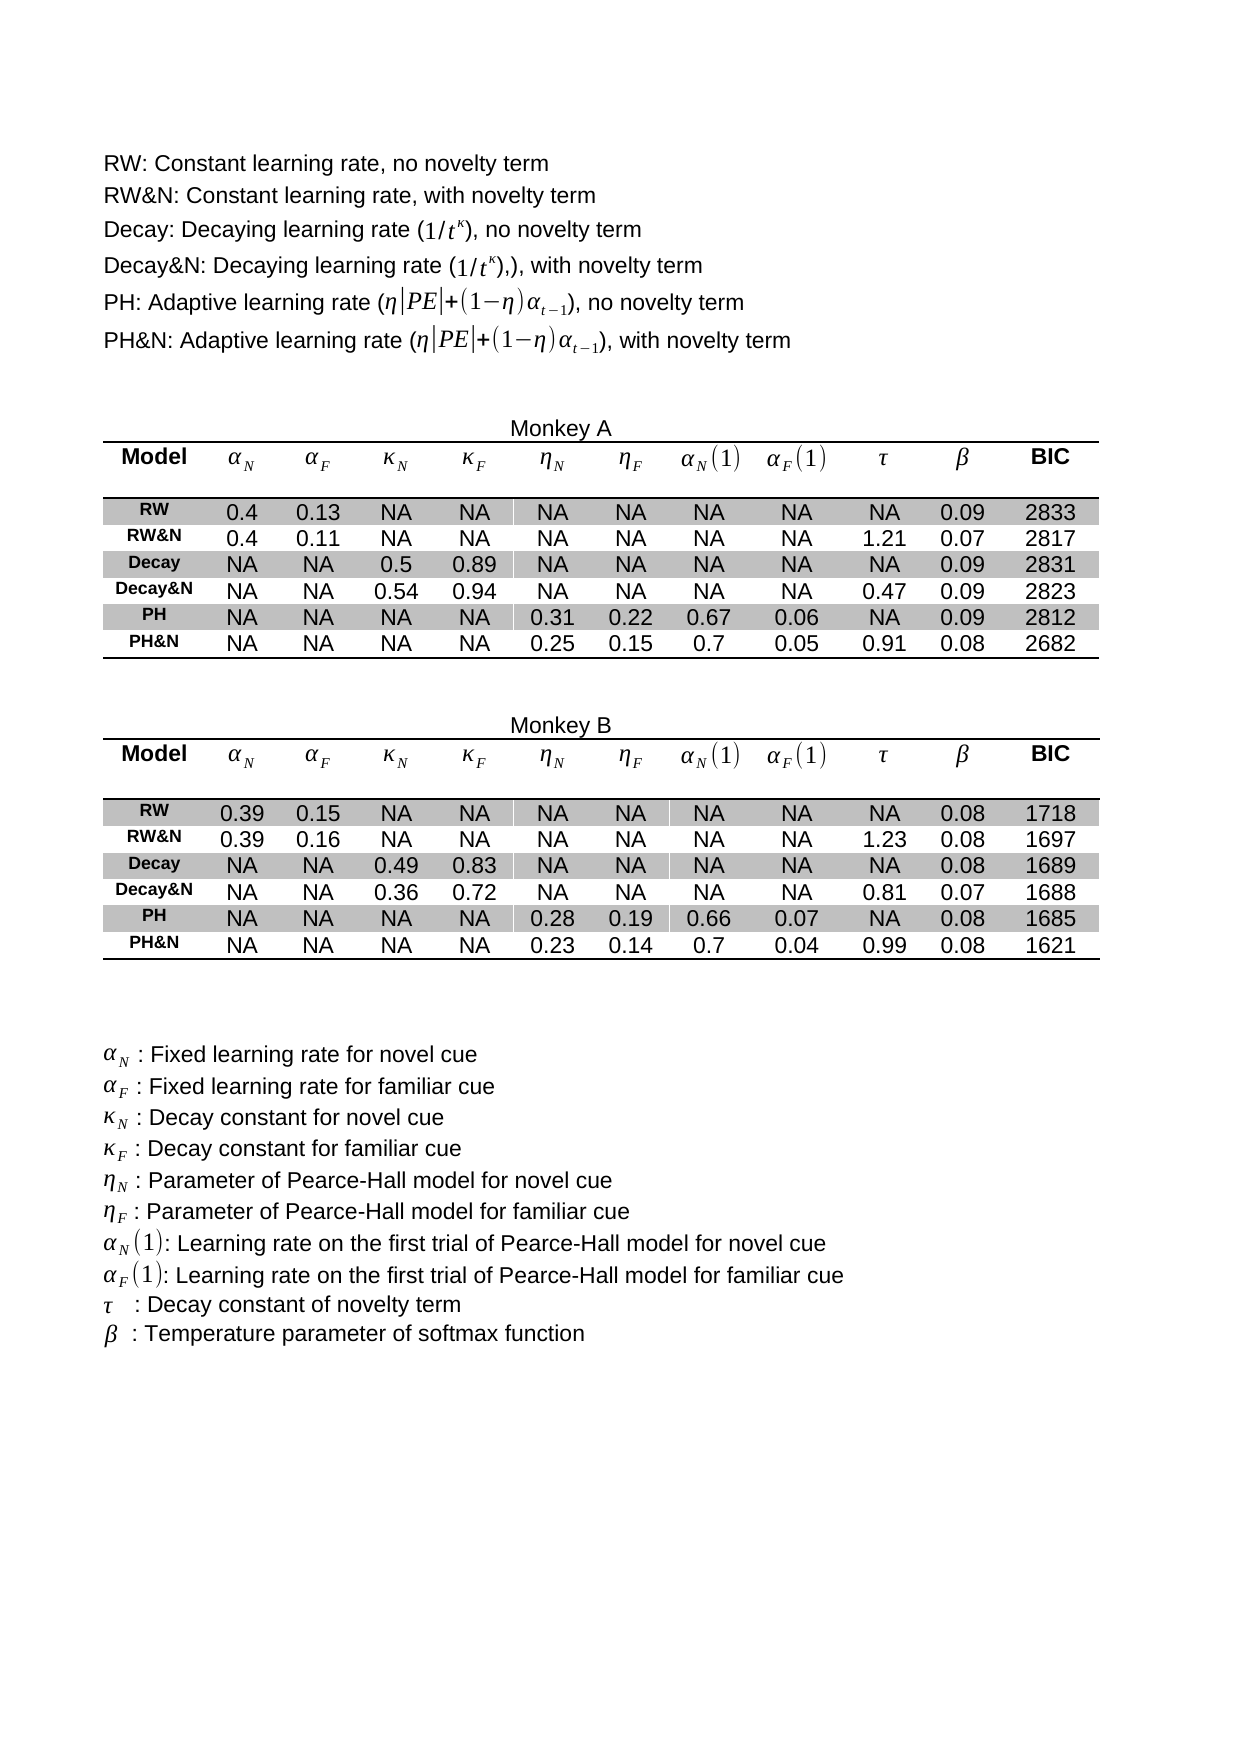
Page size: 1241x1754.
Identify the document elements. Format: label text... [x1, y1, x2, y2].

table_cell 0.7 [670, 932, 748, 958]
table_cell NA [435, 525, 513, 551]
table_cell RW [103, 800, 205, 826]
table_cell 2817 [1002, 525, 1099, 551]
table_cell 0.81 [846, 879, 924, 905]
table_header [514, 443, 591, 497]
table_cell 0.23 [514, 932, 591, 958]
table_header Model [103, 443, 205, 497]
table_cell 1718 [1002, 800, 1099, 826]
table_cell NA [357, 499, 435, 525]
table_cell NA [435, 800, 513, 826]
table_cell 0.13 [279, 499, 357, 525]
table_header [435, 443, 513, 497]
table_cell NA [435, 826, 513, 852]
table_cell RW&N [103, 826, 205, 852]
table_cell NA [845, 499, 923, 525]
table_cell Decay [103, 551, 205, 578]
table_cell NA [670, 525, 748, 551]
table_header [846, 740, 924, 798]
table_header [924, 740, 1002, 798]
table_cell NA [357, 905, 435, 932]
table_cell 0.39 [205, 800, 279, 826]
table_cell 0.28 [514, 905, 591, 932]
table_header [205, 740, 279, 798]
table_cell NA [514, 525, 591, 551]
table_cell 0.72 [435, 879, 513, 905]
table_cell NA [357, 800, 435, 826]
table_cell NA [514, 551, 591, 578]
table_cell PH [103, 604, 205, 630]
table_cell 0.05 [748, 630, 845, 657]
table_cell Decay&N [103, 578, 205, 604]
text RW&N: Constant learning rate, with novelty term [103, 182, 1053, 208]
table_cell 0.08 [924, 800, 1002, 826]
table_cell NA [279, 578, 357, 604]
table_cell NA [591, 578, 670, 604]
table_cell 1.21 [845, 525, 923, 551]
table_cell NA [279, 630, 357, 657]
table_cell NA [205, 932, 279, 958]
table_cell 0.4 [205, 499, 279, 525]
table_cell Decay&N [103, 879, 205, 905]
table_cell NA [846, 800, 924, 826]
table_cell NA [357, 630, 435, 657]
text : Temperature parameter of softmax function [103, 1320, 1053, 1349]
table_cell NA [670, 499, 748, 525]
table_cell NA [670, 853, 748, 879]
table_header [923, 443, 1002, 497]
table_cell 2812 [1002, 604, 1099, 630]
text : Decay constant of novelty term [103, 1291, 1053, 1320]
table_cell NA [591, 853, 669, 879]
text PH&N: Adaptive learning rate (), with novelty term [103, 324, 1053, 357]
table_cell RW&N [103, 525, 205, 551]
table_cell 2833 [1002, 499, 1099, 525]
table_cell 0.91 [845, 630, 923, 657]
text : Decay constant for novel cue [103, 1102, 1053, 1133]
table_cell NA [846, 853, 924, 879]
table_cell NA [514, 879, 591, 905]
table_cell NA [205, 630, 279, 657]
table_header [670, 740, 748, 798]
table_cell NA [357, 604, 435, 630]
table_header [279, 443, 357, 497]
table_cell 0.47 [845, 578, 923, 604]
table_cell PH&N [103, 630, 205, 657]
table_cell 0.4 [205, 525, 279, 551]
table_header [670, 443, 748, 497]
text Monkey B [236, 712, 1053, 738]
text : Decay constant for familiar cue [103, 1133, 1053, 1164]
table_cell 2682 [1002, 630, 1099, 657]
table_cell 0.36 [357, 879, 435, 905]
table_cell 2823 [1002, 578, 1099, 604]
table_cell NA [748, 879, 846, 905]
text : Parameter of Pearce-Hall model for familiar cue [103, 1196, 1053, 1227]
text : Parameter of Pearce-Hall model for novel cue [103, 1164, 1053, 1196]
table_cell NA [748, 826, 846, 852]
table_header [205, 443, 279, 497]
table_cell NA [514, 826, 591, 852]
text : Fixed learning rate for novel cue [103, 1039, 1053, 1070]
table_cell NA [670, 826, 748, 852]
table_cell NA [514, 578, 591, 604]
table_cell NA [670, 800, 748, 826]
table_cell NA [514, 853, 591, 879]
table_cell NA [591, 826, 669, 852]
table_cell 1697 [1002, 826, 1099, 852]
table_cell NA [279, 551, 357, 578]
table_cell NA [279, 853, 357, 879]
table_header [748, 740, 846, 798]
table_cell NA [279, 879, 357, 905]
table_cell NA [279, 932, 357, 958]
table_cell NA [591, 800, 669, 826]
text : Fixed learning rate for familiar cue [103, 1070, 1053, 1102]
table_cell NA [748, 853, 846, 879]
table_cell 1688 [1002, 879, 1099, 905]
table_cell 0.09 [923, 578, 1002, 604]
table_cell 1685 [1002, 905, 1099, 932]
table_cell 0.16 [279, 826, 357, 852]
table_cell NA [357, 826, 435, 852]
table_cell 0.08 [924, 905, 1002, 932]
table_cell 0.15 [279, 800, 357, 826]
table_cell 0.54 [357, 578, 435, 604]
table_cell 1621 [1002, 932, 1099, 958]
table_cell 0.99 [846, 932, 924, 958]
table_header Model [103, 740, 205, 798]
table_cell NA [748, 800, 846, 826]
table_cell 0.09 [923, 551, 1002, 578]
text PH: Adaptive learning rate (), no novelty term [103, 286, 1053, 319]
table_cell 0.7 [670, 630, 748, 657]
table_cell NA [748, 578, 845, 604]
table_cell 0.08 [924, 932, 1002, 958]
table_cell NA [279, 604, 357, 630]
text Monkey A [236, 414, 1053, 441]
table_cell 0.94 [435, 578, 513, 604]
table_cell 0.83 [435, 853, 513, 879]
table_cell NA [205, 853, 279, 879]
table_cell NA [748, 499, 845, 525]
table_cell RW [103, 499, 205, 525]
table_cell 1689 [1002, 853, 1099, 879]
table_cell 0.25 [514, 630, 591, 657]
table_cell NA [205, 905, 279, 932]
table_cell Decay [103, 853, 205, 879]
table_cell 0.19 [591, 905, 669, 932]
table_cell 0.15 [591, 630, 670, 657]
table_cell 0.67 [670, 604, 748, 630]
table_cell 0.07 [924, 879, 1002, 905]
table_cell 0.5 [357, 551, 435, 578]
table_cell 0.49 [357, 853, 435, 879]
table_cell NA [591, 551, 670, 578]
table_cell 0.14 [591, 932, 669, 958]
table_cell NA [279, 905, 357, 932]
table_cell 2831 [1002, 551, 1099, 578]
table_cell NA [205, 604, 279, 630]
table_header [748, 443, 845, 497]
table_cell 0.89 [435, 551, 513, 578]
table_cell NA [205, 578, 279, 604]
table_header BIC [1002, 740, 1099, 798]
table_cell NA [357, 525, 435, 551]
text RW: Constant learning rate, no novelty term [103, 150, 1053, 176]
table_cell 0.08 [923, 630, 1002, 657]
table_header [591, 443, 670, 497]
table_cell 0.06 [748, 604, 845, 630]
table_cell NA [591, 525, 670, 551]
table_cell NA [591, 499, 670, 525]
table_header [357, 443, 435, 497]
table_cell NA [205, 551, 279, 578]
table_cell NA [357, 932, 435, 958]
table_cell 0.66 [670, 905, 748, 932]
table_cell NA [514, 800, 591, 826]
table_cell NA [845, 604, 923, 630]
table_cell NA [845, 551, 923, 578]
table_cell 0.31 [514, 604, 591, 630]
table_cell 1.23 [846, 826, 924, 852]
table_cell 0.22 [591, 604, 670, 630]
table_cell NA [846, 905, 924, 932]
table_header [279, 740, 357, 798]
table_cell NA [514, 499, 591, 525]
table_cell PH&N [103, 932, 205, 958]
table_cell 0.07 [923, 525, 1002, 551]
table_header [435, 740, 513, 798]
table_cell NA [435, 499, 513, 525]
table_cell 0.11 [279, 525, 357, 551]
table_cell NA [748, 525, 845, 551]
text : Learning rate on the first trial of Pearce-Hall model for familiar cue [103, 1259, 1053, 1291]
table_cell 0.04 [748, 932, 846, 958]
text : Learning rate on the first trial of Pearce-Hall model for novel cue [103, 1227, 1053, 1259]
table_cell NA [670, 578, 748, 604]
table_cell NA [748, 551, 845, 578]
table_cell NA [435, 932, 513, 958]
table_cell NA [670, 879, 748, 905]
table_cell NA [205, 879, 279, 905]
table_cell NA [670, 551, 748, 578]
table_header [514, 740, 591, 798]
table_cell NA [435, 905, 513, 932]
table_cell 0.39 [205, 826, 279, 852]
table_cell 0.07 [748, 905, 846, 932]
table_header [591, 740, 669, 798]
table_header BIC [1002, 443, 1099, 497]
table_cell 0.08 [924, 853, 1002, 879]
table_header [357, 740, 435, 798]
table_cell 0.08 [924, 826, 1002, 852]
table_cell NA [591, 879, 669, 905]
table_header [845, 443, 923, 497]
text Decay&N: Decaying learning rate (),), with novelty term [103, 249, 1053, 281]
table_cell NA [435, 604, 513, 630]
table_cell PH [103, 905, 205, 932]
text Decay: Decaying learning rate (), no novelty term [103, 213, 1053, 244]
table_cell NA [435, 630, 513, 657]
table_cell 0.09 [923, 499, 1002, 525]
table_cell 0.09 [923, 604, 1002, 630]
